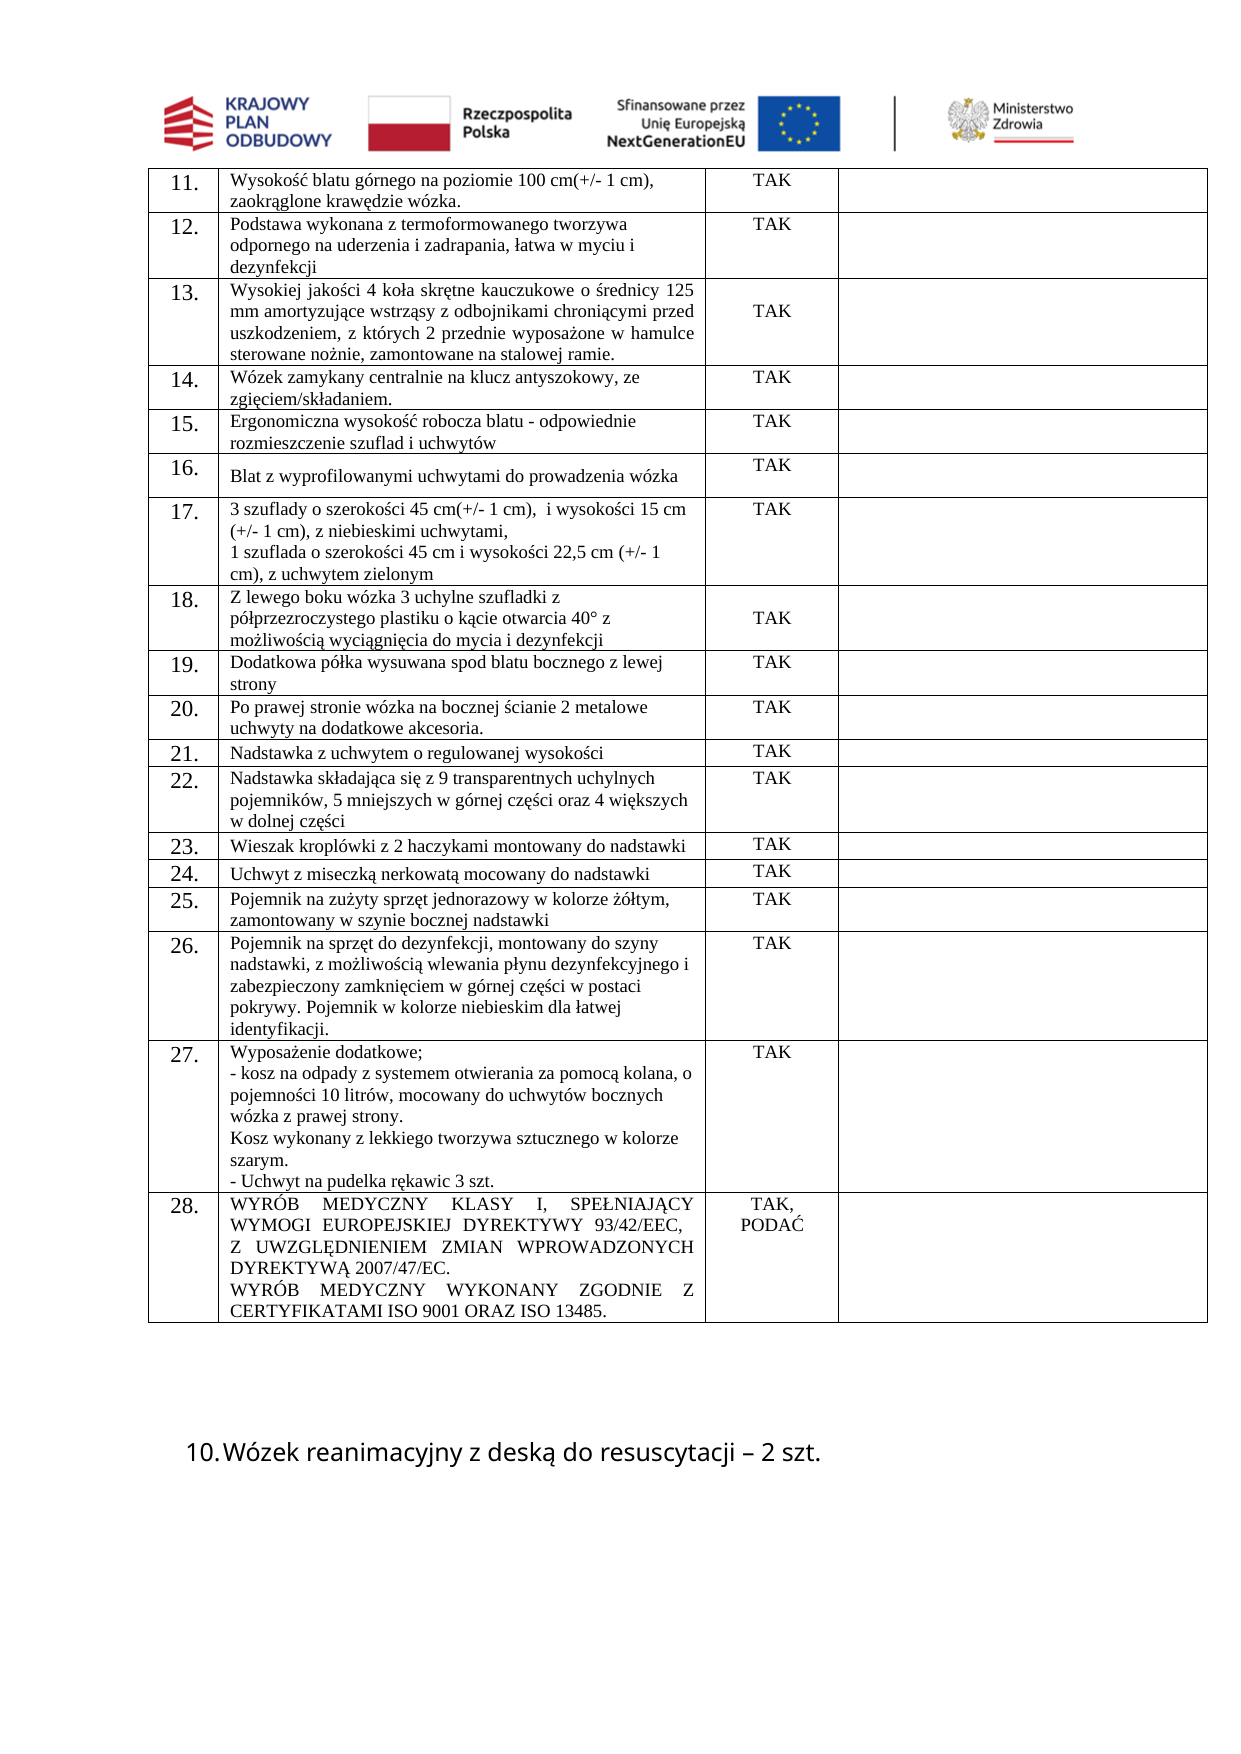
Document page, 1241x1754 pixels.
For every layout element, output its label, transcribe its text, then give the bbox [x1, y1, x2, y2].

table_cell [839, 767, 1207, 832]
table_cell TAK [706, 860, 838, 887]
table_cell Wózek zamykany centralnie na klucz antyszokowy, ze zgięciem/składaniem. [219, 366, 705, 409]
table_cell TAK [706, 279, 838, 365]
table_cell Wysokiej jakości 4 koła skrętne kauczukowe o średnicy 125 mm amortyzujące wstrząsy z odbojnikami chroniącymi przed uszkodzeniem, z których 2 przednie wyposażone w hamulce sterowane nożnie, zamontowane na stalowej ramie. [219, 279, 705, 365]
table_cell [149, 454, 218, 497]
table_cell TAK [706, 1041, 838, 1192]
table_cell TAK [706, 932, 838, 1039]
table_cell [839, 213, 1207, 277]
table_cell Nadstawka z uchwytem o regulowanej wysokości [219, 740, 705, 766]
table_cell Wyposażenie dodatkowe; - kosz na odpady z systemem otwierania za pomocą kolana, o pojemności 10 litrów, mocowany do uchwytów bocznych wózka z prawej strony. Kosz wykonany z lekkiego tworzywa sztucznego w kolorze szarym. - Uchwyt na pudelka rękawic 3 szt. [219, 1041, 705, 1192]
table_cell Z lewego boku wózka 3 uchylne szufladki z półprzezroczystego plastiku o kącie otwarcia 40° z możliwością wyciągnięcia do mycia i dezynfekcji [219, 586, 705, 650]
table_cell TAK, PODAĆ [706, 1193, 838, 1322]
table_cell [149, 767, 218, 832]
table_cell TAK [706, 213, 838, 277]
table_cell [839, 366, 1207, 409]
table_cell [149, 1041, 218, 1192]
table_cell [149, 279, 218, 365]
table_cell [839, 740, 1207, 766]
table_cell TAK [706, 586, 838, 650]
table_cell TAK [706, 454, 838, 497]
table_cell TAK [706, 888, 838, 931]
table_cell Blat z wyprofilowanymi uchwytami do prowadzenia wózka [219, 454, 705, 497]
table_cell TAK [706, 696, 838, 739]
table_cell [839, 1041, 1207, 1192]
table_cell TAK [706, 366, 838, 409]
table_cell [149, 169, 218, 212]
table_cell TAK [706, 767, 838, 832]
table_cell [149, 213, 218, 277]
table_cell [839, 1193, 1207, 1322]
table_cell TAK [706, 498, 838, 584]
table_cell [149, 651, 218, 694]
table_cell Podstawa wykonana z termoformowanego tworzywa odpornego na uderzenia i zadrapania, łatwa w myciu i dezynfekcji [219, 213, 705, 277]
table_cell [149, 410, 218, 453]
table_cell [149, 1193, 218, 1322]
table_cell Pojemnik na zużyty sprzęt jednorazowy w kolorze żółtym, zamontowany w szynie bocznej nadstawki [219, 888, 705, 931]
table_cell Wieszak kroplówki z 2 haczykami montowany do nadstawki [219, 833, 705, 859]
table_cell Uchwyt z miseczką nerkowatą mocowany do nadstawki [219, 860, 705, 887]
picture [147, 73, 1093, 168]
table_cell [839, 169, 1207, 212]
table_cell [839, 932, 1207, 1039]
table_cell [149, 586, 218, 650]
table_cell Wysokość blatu górnego na poziomie 100 cm(+/- 1 cm), zaokrąglone krawędzie wózka. [219, 169, 705, 212]
table_cell TAK [706, 833, 838, 859]
table_cell [149, 888, 218, 931]
list Wózek reanimacyjny z deską do resuscytacji – 2 szt. [185, 1435, 1093, 1469]
table_cell TAK [706, 169, 838, 212]
table_cell [839, 696, 1207, 739]
table_cell [839, 454, 1207, 497]
table_cell [839, 860, 1207, 887]
table_cell [839, 888, 1207, 931]
table_cell Po prawej stronie wózka na bocznej ścianie 2 metalowe uchwyty na dodatkowe akcesoria. [219, 696, 705, 739]
table_cell Nadstawka składająca się z 9 transparentnych uchylnych pojemników, 5 mniejszych w górnej części oraz 4 większych w dolnej części [219, 767, 705, 832]
table_cell Pojemnik na sprzęt do dezynfekcji, montowany do szyny nadstawki, z możliwością wlewania płynu dezynfekcyjnego i zabezpieczony zamknięciem w górnej części w postaci pokrywy. Pojemnik w kolorze niebieskim dla łatwej identyfikacji. [219, 932, 705, 1039]
table_cell [149, 833, 218, 859]
table_cell TAK [706, 410, 838, 453]
table_cell [149, 366, 218, 409]
table_cell [149, 860, 218, 887]
table_cell [839, 586, 1207, 650]
table_cell [839, 833, 1207, 859]
table_cell [839, 279, 1207, 365]
table_cell [149, 740, 218, 766]
table_cell 3 szuflady o szerokości 45 cm(+/- 1 cm), i wysokości 15 cm (+/- 1 cm), z niebieskimi uchwytami, 1 szuflada o szerokości 45 cm i wysokości 22,5 cm (+/- 1 cm), z uchwytem zielonym [219, 498, 705, 584]
table_cell WYRÓB MEDYCZNY KLASY I, SPEŁNIAJĄCY WYMOGI EUROPEJSKIEJ DYREKTYWY 93/42/EEC, Z UWZGLĘDNIENIEM ZMIAN WPROWADZONYCH DYREKTYWĄ 2007/47/EC. WYRÓB MEDYCZNY WYKONANY ZGODNIE Z CERTYFIKATAMI ISO 9001 ORAZ ISO 13485. [219, 1193, 705, 1322]
table_cell [839, 498, 1207, 584]
table_cell [149, 696, 218, 739]
table_cell [839, 410, 1207, 453]
table_cell [839, 651, 1207, 694]
table_cell Dodatkowa półka wysuwana spod blatu bocznego z lewej strony [219, 651, 705, 694]
table_cell TAK [706, 740, 838, 766]
table_cell TAK [706, 651, 838, 694]
table_cell [149, 932, 218, 1039]
table_cell Ergonomiczna wysokość robocza blatu - odpowiednie rozmieszczenie szuflad i uchwytów [219, 410, 705, 453]
table_cell [149, 498, 218, 584]
